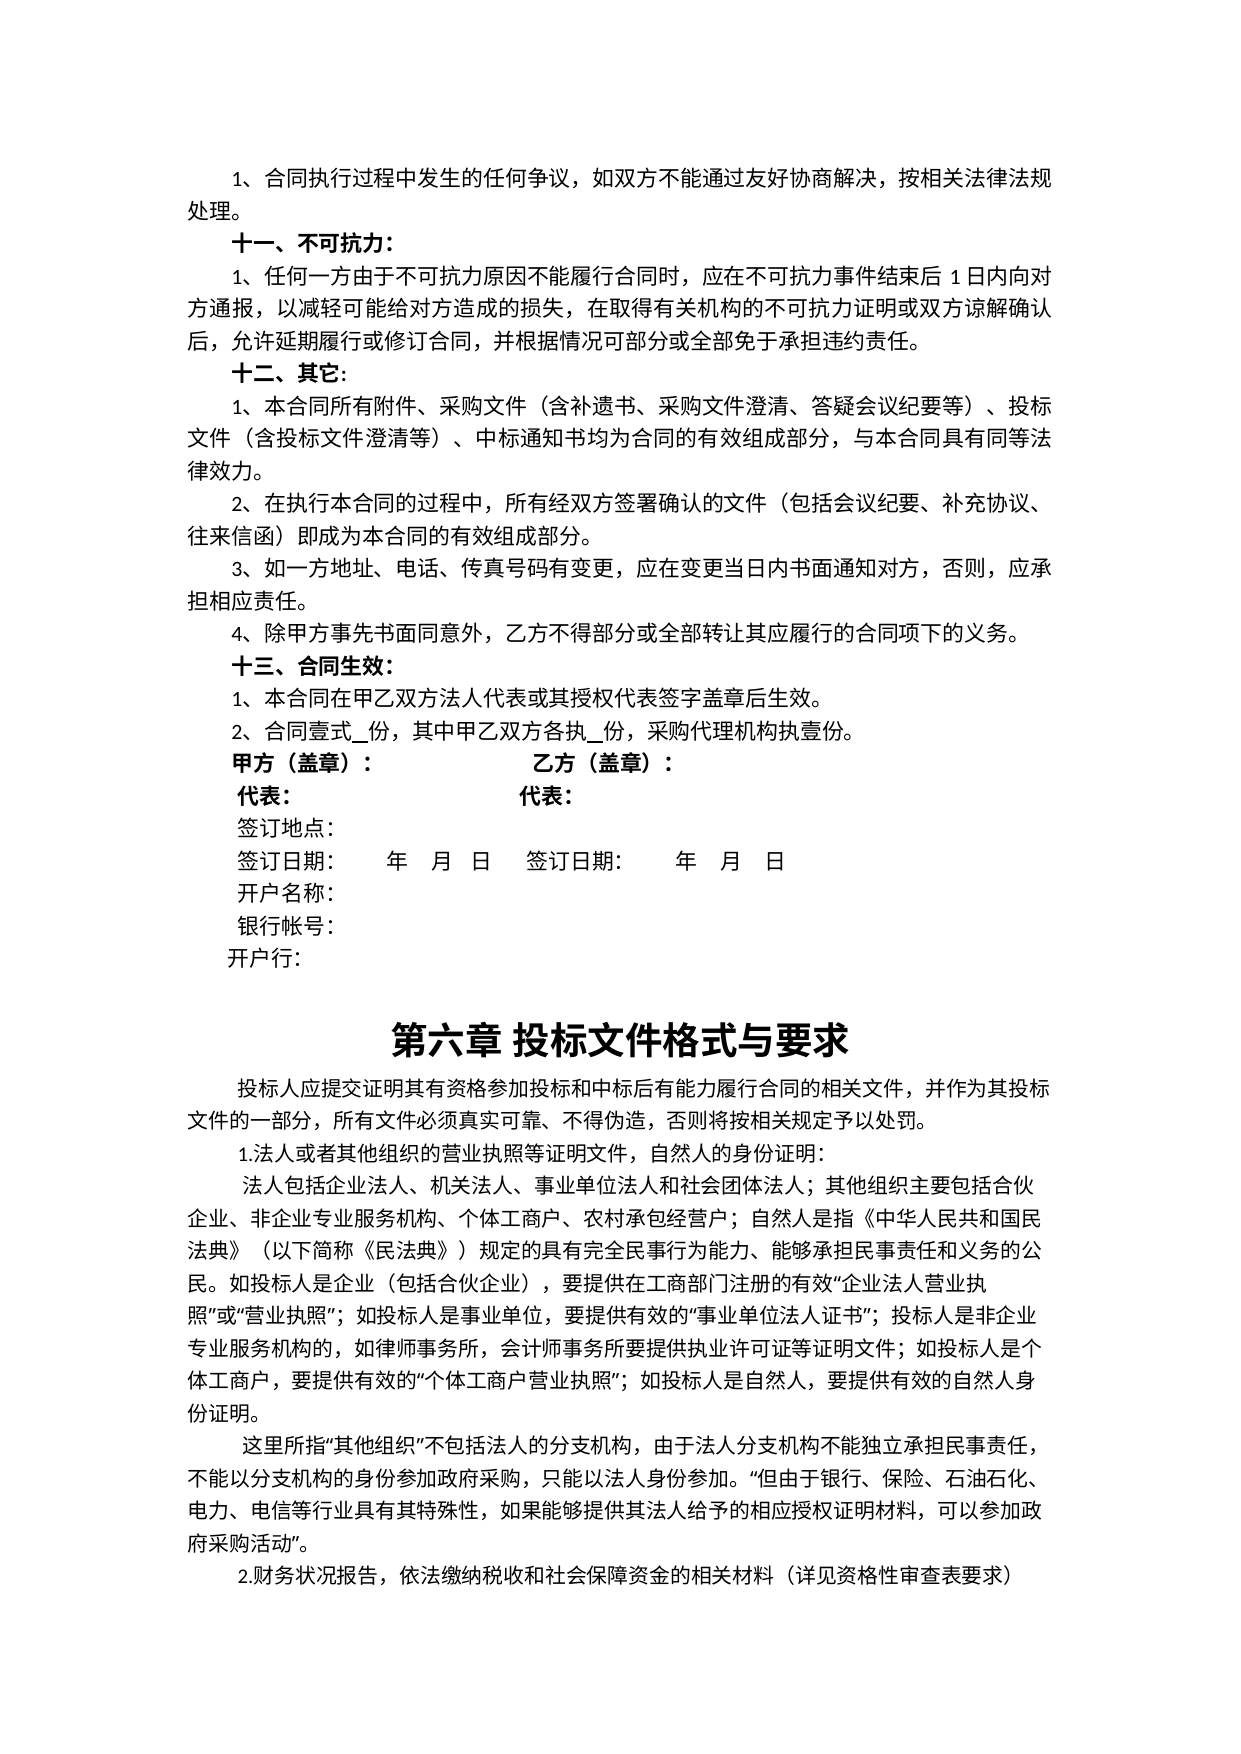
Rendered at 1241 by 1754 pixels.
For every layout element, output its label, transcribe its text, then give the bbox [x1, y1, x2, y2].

text 签订地点： [187, 812, 1053, 844]
text 法人包括企业法人、机关法人、事业单位法人和社会团体法人；其他组织主要包括合伙企业、非企业专业服务机构、个体工商户、农村承包经营户；自然人是指《中华人民共和国民法典》（以下简称《民法典》）规定的具有完全民事行为能力、能够承担民事责任和义务的公民。如投标人是企业（包括合伙企业），要提供在工商部门注册的有效“企业法人营业执照”或“营业执照”；如投标人是事业单位，要提供有效的“事业单位法人证书”；投标人是非企业专业服务机构的，如律师事务所，会计师事务所要提供执业许可证等证明文件；如投标人是个体工商户，要提供有效的“个体工商户营业执照”；如投标人是自然人，要提供有效的自然人身份证明。 [187, 1169, 1053, 1429]
text 投标人应提交证明其有资格参加投标和中标后有能力履行合同的相关文件，并作为其投标文件的一部分，所有文件必须真实可靠、不得伪造，否则将按相关规定予以处罚。 [187, 1072, 1053, 1137]
text 签订日期： 年 月 日 签订日期： 年 月 日 [187, 844, 1053, 877]
text 1、本合同所有附件、采购文件（含补遗书、采购文件澄清、答疑会议纪要等）、投标文件（含投标文件澄清等）、中标通知书均为合同的有效组成部分，与本合同具有同等法律效力。 [187, 389, 1053, 487]
text 十三、合同生效： [187, 649, 1053, 682]
text 甲方（盖章）： 乙方（盖章）： [187, 747, 1053, 779]
text 开户名称： [187, 877, 1053, 909]
text 1、合同执行过程中发生的任何争议，如双方不能通过友好协商解决，按相关法律法规处理。 [187, 162, 1053, 227]
text 十二、其它: [187, 357, 1053, 389]
text 1、本合同在甲乙双方法人代表或其授权代表签字盖章后生效。 [187, 682, 1053, 714]
text 第六章 投标文件格式与要求 [187, 1007, 1053, 1072]
text 开户行： [187, 942, 1053, 974]
text 1.法人或者其他组织的营业执照等证明文件，自然人的身份证明： [187, 1137, 1053, 1169]
text 十一、不可抗力： [187, 227, 1053, 259]
text 这里所指“其他组织”不包括法人的分支机构，由于法人分支机构不能独立承担民事责任，不能以分支机构的身份参加政府采购，只能以法人身份参加。“但由于银行、保险、石油石化、电力、电信等行业具有其特殊性，如果能够提供其法人给予的相应授权证明材料，可以参加政府采购活动”。 [187, 1429, 1053, 1559]
text 3、如一方地址、电话、传真号码有变更，应在变更当日内书面通知对方，否则，应承担相应责任。 [187, 552, 1053, 617]
text 代表： 代表： [187, 779, 1053, 812]
text 银行帐号： [187, 909, 1053, 942]
text 2、在执行本合同的过程中，所有经双方签署确认的文件（包括会议纪要、补充协议、往来信函）即成为本合同的有效组成部分。 [187, 487, 1053, 552]
text 4、除甲方事先书面同意外，乙方不得部分或全部转让其应履行的合同项下的义务。 [187, 617, 1053, 649]
text 2、合同壹式 份，其中甲乙双方各执 份，采购代理机构执壹份。 [187, 714, 1053, 747]
text 1、任何一方由于不可抗力原因不能履行合同时，应在不可抗力事件结束后1日内向对方通报，以减轻可能给对方造成的损失，在取得有关机构的不可抗力证明或双方谅解确认后，允许延期履行或修订合同，并根据情况可部分或全部免于承担违约责任。 [187, 259, 1053, 357]
text 2.财务状况报告，依法缴纳税收和社会保障资金的相关材料（详见资格性审查表要求） [187, 1559, 1053, 1592]
